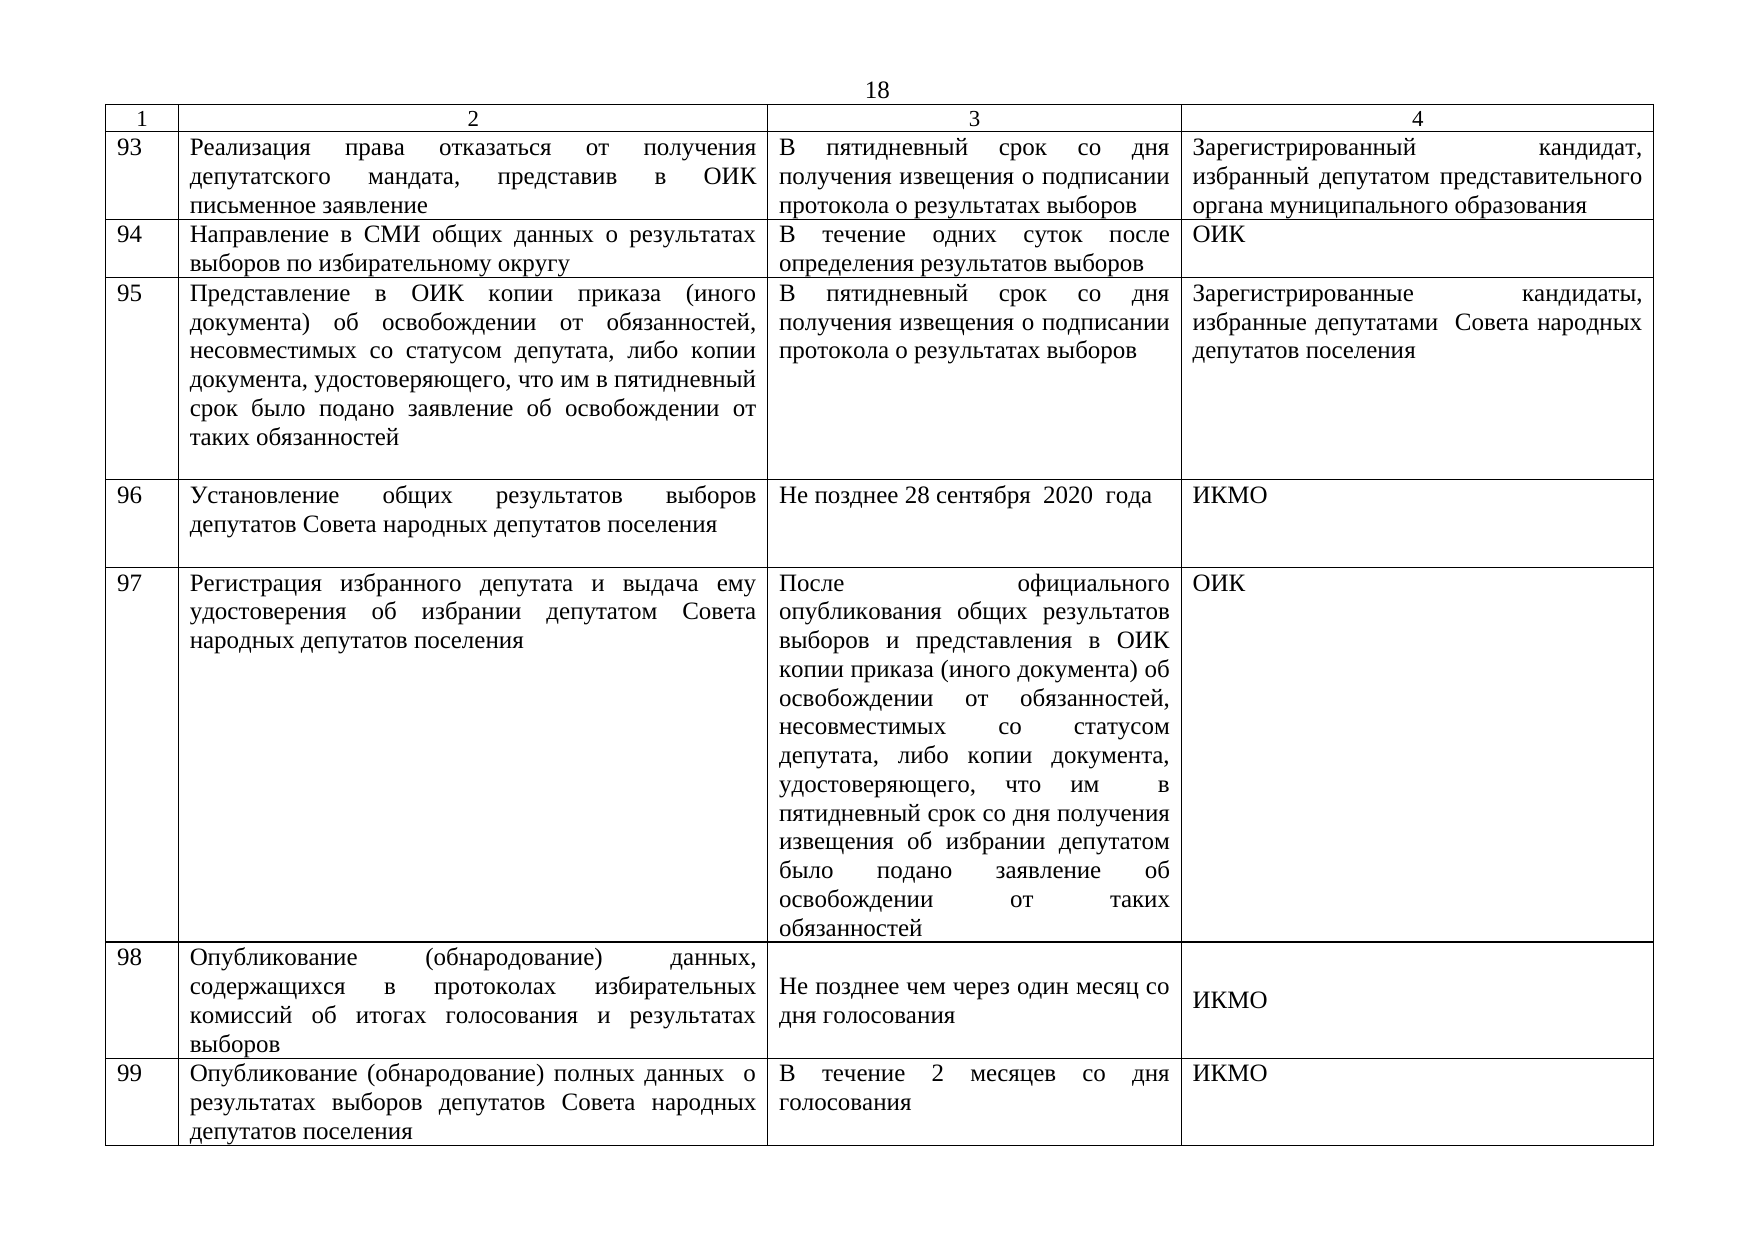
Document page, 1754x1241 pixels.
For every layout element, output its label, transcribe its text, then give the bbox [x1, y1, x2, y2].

table_cell Направление в СМИ общих данных о результатах выборов по избирательному округу [179, 220, 767, 277]
table_header 4 [1182, 105, 1653, 131]
table_cell Установление общих результатов выборов депутатов Совета народных депутатов поселения [179, 480, 767, 567]
table_cell ОИК [1182, 220, 1653, 277]
table_cell 96 [106, 480, 178, 567]
table_cell 93 [106, 132, 178, 218]
table_cell 98 [106, 943, 178, 1057]
table_cell Не позднее 28 сентября 2020 года [768, 480, 1181, 567]
table_cell В пятидневный срок со дня получения извещения о подписании протокола о результатах выборов [768, 278, 1181, 479]
table_cell 95 [106, 278, 178, 479]
table_cell После официального опубликования общих результатов выборов и представления в ОИК копии приказа (иного документа) об освобождении от обязанностей, несовместимых со статусом депутата, либо копии документа, удостоверяющего, что им в пятидневный срок со дня получения извещения об избрании депутатом было подано заявление об освобождении от таких обязанностей [768, 568, 1181, 941]
table_cell Регистрация избранного депутата и выдача ему удостоверения об избрании депутатом Совета народных депутатов поселения [179, 568, 767, 941]
table_cell 94 [106, 220, 178, 277]
table_cell ИКМО [1182, 1059, 1653, 1145]
table_cell ИКМО [1182, 943, 1653, 1057]
table_cell Зарегистрированные кандидаты, избранные депутатами Совета народных депутатов поселения [1182, 278, 1653, 479]
table_cell Представление в ОИК копии приказа (иного документа) об освобождении от обязанностей, несовместимых со статусом депутата, либо копии документа, удостоверяющего, что им в пятидневный срок было подано заявление об освобождении от таких обязанностей [179, 278, 767, 479]
table_cell Не позднее чем через один месяц со дня голосования [768, 943, 1181, 1057]
table_cell Зарегистрированный кандидат, избранный депутатом представительного органа муниципального образования [1182, 132, 1653, 218]
table_header 1 [106, 105, 178, 131]
table_cell 99 [106, 1059, 178, 1145]
table_cell Реализация права отказаться от получения депутатского мандата, представив в ОИК письменное заявление [179, 132, 767, 218]
table_cell В течение одних суток после определения результатов выборов [768, 220, 1181, 277]
table_header 3 [768, 105, 1181, 131]
table_cell В течение 2 месяцев со дня голосования [768, 1059, 1181, 1145]
table_cell Опубликование (обнародование) данных, содержащихся в протоколах избирательных комиссий об итогах голосования и результатах выборов [179, 943, 767, 1057]
table_header 2 [179, 105, 767, 131]
table_cell В пятидневный срок со дня получения извещения о подписании протокола о результатах выборов [768, 132, 1181, 218]
table_cell ИКМО [1182, 480, 1653, 567]
table_cell ОИК [1182, 568, 1653, 941]
table_cell Опубликование (обнародование) полных данных о результатах выборов депутатов Совета народных депутатов поселения [179, 1059, 767, 1145]
table_cell 97 [106, 568, 178, 941]
